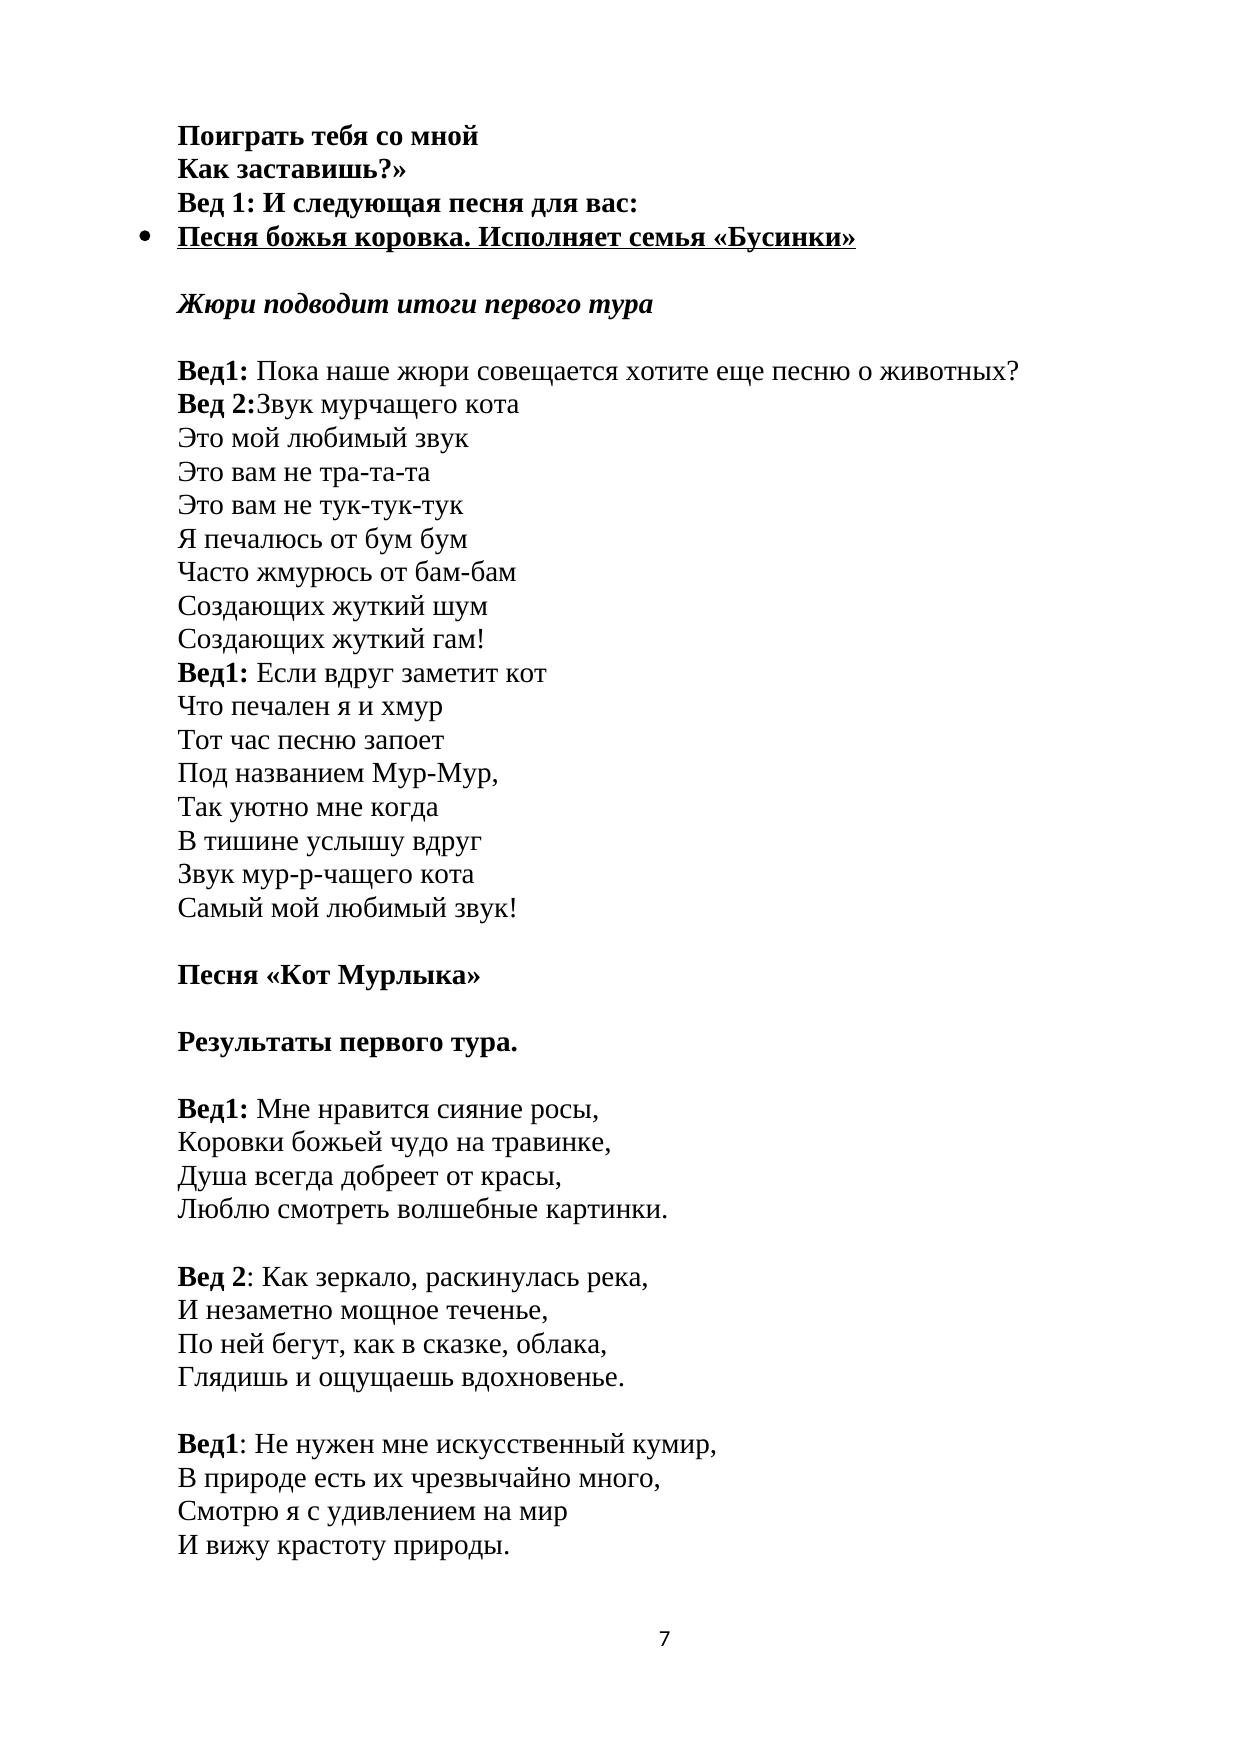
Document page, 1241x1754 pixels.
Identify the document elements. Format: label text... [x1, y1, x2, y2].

text Песня «Кот Мурлыка» [177, 957, 1152, 990]
text Люблю смотреть волшебные картинки. [177, 1192, 1152, 1225]
text Вед 2:Звук мурчащего кота Это мой любимый звук Это вам не тра-та-та Это вам не тук-тук-тук Я печалюсь от бум бум Часто жмурюсь от бам-бам Создающих жуткий шум Создающих жуткий гам! Вед1: Если вдруг заметит кот Что печален я и хмур Тот час песню запоет Под названием Мур-Мур, Так уютно мне когда В тишине услышу вдруг Звук мур-р-чащего кота Самый мой любимый звук! [177, 387, 1152, 923]
text По ней бегут, как в сказке, облака, [177, 1326, 1152, 1359]
list Песня божья коровка. Исполняет семья «Бусинки» [140, 219, 1152, 252]
text И незаметно мощное теченье, [177, 1292, 1152, 1326]
subtitle Вед 1: И следующая песня для вас: [177, 185, 1152, 219]
text Результаты первого тура. [177, 1024, 1152, 1057]
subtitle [177, 118, 1152, 185]
text Глядишь и ощущаешь вдохновенье. [177, 1359, 1152, 1393]
text Коровки божьей чудо на травинке, [177, 1124, 1152, 1158]
text Вед1: Не нужен мне искусственный кумир, [177, 1426, 1152, 1460]
text Смотрю я с удивлением на мир [177, 1493, 1152, 1527]
text И вижу крастоту природы. [177, 1527, 1152, 1561]
text Вед 2: Как зеркало, раскинулась река, [177, 1259, 1152, 1292]
text В природе есть их чрезвычайно много, [177, 1460, 1152, 1493]
text Жюри подводит итоги первого тура [177, 286, 1152, 319]
text Вед1: Мне нравится сияние росы, [177, 1091, 1152, 1124]
text Душа всегда добреет от красы, [177, 1158, 1152, 1192]
text Вед1: Пока наше жюри совещается хотите еще песню о животных? [177, 353, 1152, 387]
